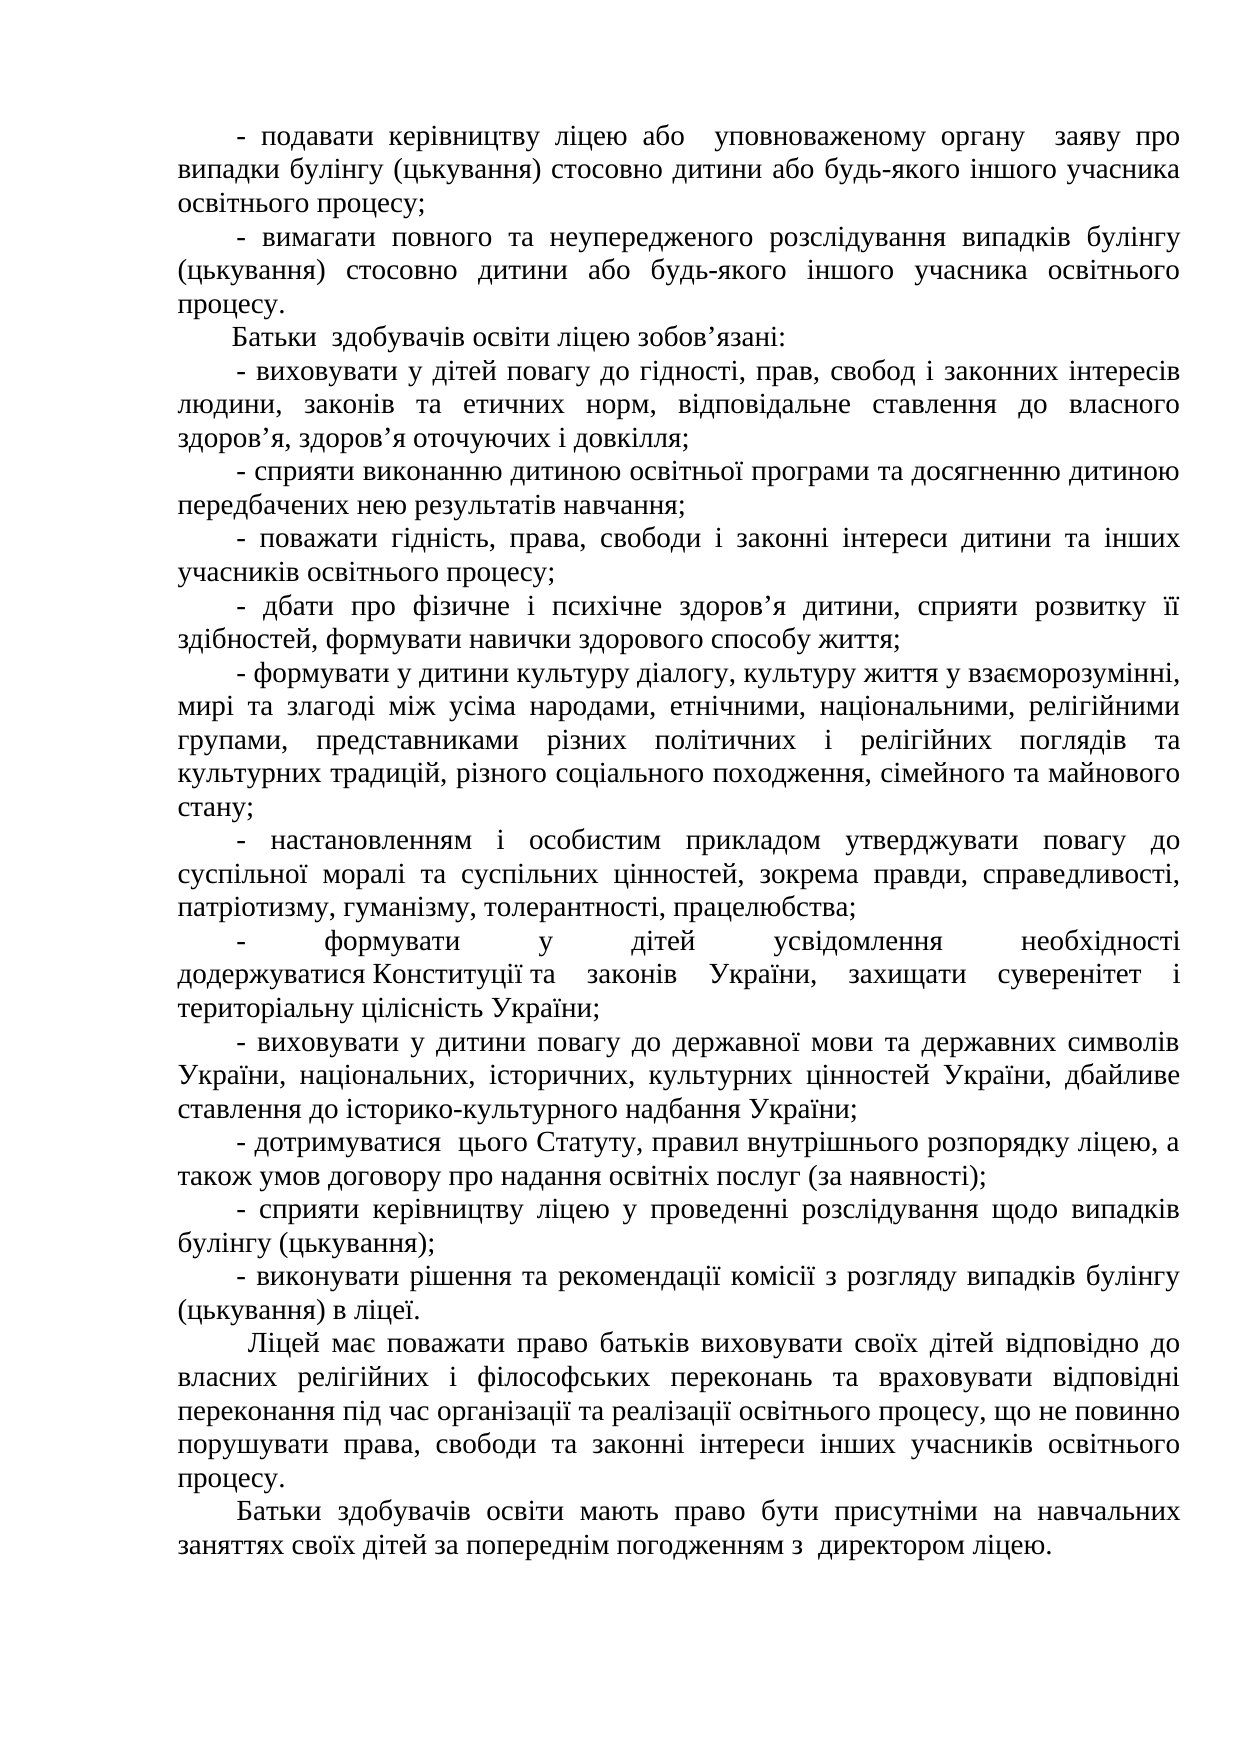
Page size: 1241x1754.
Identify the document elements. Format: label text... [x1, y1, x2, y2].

text Батьки здобувачів освіти ліцею зобов’язані: [177, 319, 1181, 353]
text - вимагати повного та неупередженого розслідування випадків булінгу (цькування) стосовно дитини або будь-якого іншого учасника освітнього процесу. [177, 219, 1181, 319]
text Ліцей має поважати право батьків виховувати своїх дітей відповідно до власних релігійних і філософських переконань та враховувати відповідні переконання під час організації та реалізації освітнього процесу, що не повинно порушувати права, свободи та законні інтереси інших учасників освітнього процесу. [177, 1326, 1181, 1493]
text - виховувати у дитини повагу до державної мови та державних символів України, національних, історичних, культурних цінностей України, дбайливе ставлення до історико-культурного надбання України; [177, 1024, 1181, 1124]
text - настановленням і особистим прикладом утверджувати повагу до суспільної моралі та суспільних цінностей, зокрема правди, справедливості, патріотизму, гуманізму, толерантності, працелюбства; [177, 822, 1181, 923]
text - формувати у дитини культуру діалогу, культуру життя у взаєморозумінні, мирі та злагоді між усіма народами, етнічними, національними, релігійними групами, представниками різних політичних і релігійних поглядів та культурних традицій, різного соціального походження, сімейного та майнового стану; [177, 655, 1181, 822]
text - виховувати у дітей повагу до гідності, прав, свобод і законних інтересів людини, законів та етичних норм, відповідальне ставлення до власного здоров’я, здоров’я оточуючих і довкілля; [177, 353, 1181, 453]
text - сприяти виконанню дитиною освітньої програми та досягненню дитиною передбачених нею результатів навчання; [177, 453, 1181, 521]
text - сприяти керівництву ліцею у проведенні розслідування щодо випадків булінгу (цькування); [177, 1191, 1181, 1258]
text - дбати про фізичне і психічне здоров’я дитини, сприяти розвитку її здібностей, формувати навички здорового способу життя; [177, 588, 1181, 655]
text - поважати гідність, права, свободи і законні інтереси дитини та інших учасників освітнього процесу; [177, 521, 1181, 588]
text - подавати керівництву ліцею або уповноваженому органу заяву про випадки булінгу (цькування) стосовно дитини або будь-якого іншого учасника освітнього процесу; [177, 118, 1181, 219]
text Батьки здобувачів освіти мають право бути присутніми на навчальних заняттях своїх дітей за попереднім погодженням з директором ліцею. [177, 1493, 1181, 1560]
text - дотримуватися цього Статуту, правил внутрішнього розпорядку ліцею, а також умов договору про надання освітніх послуг (за наявності); [177, 1124, 1181, 1191]
text - формувати у дітей усвідомлення необхідності додержуватися Конституції та законів України, захищати суверенітет і територіальну цілісність України; [177, 923, 1181, 1024]
text - виконувати рішення та рекомендації комісії з розгляду випадків булінгу (цькування) в ліцеї. [177, 1258, 1181, 1326]
